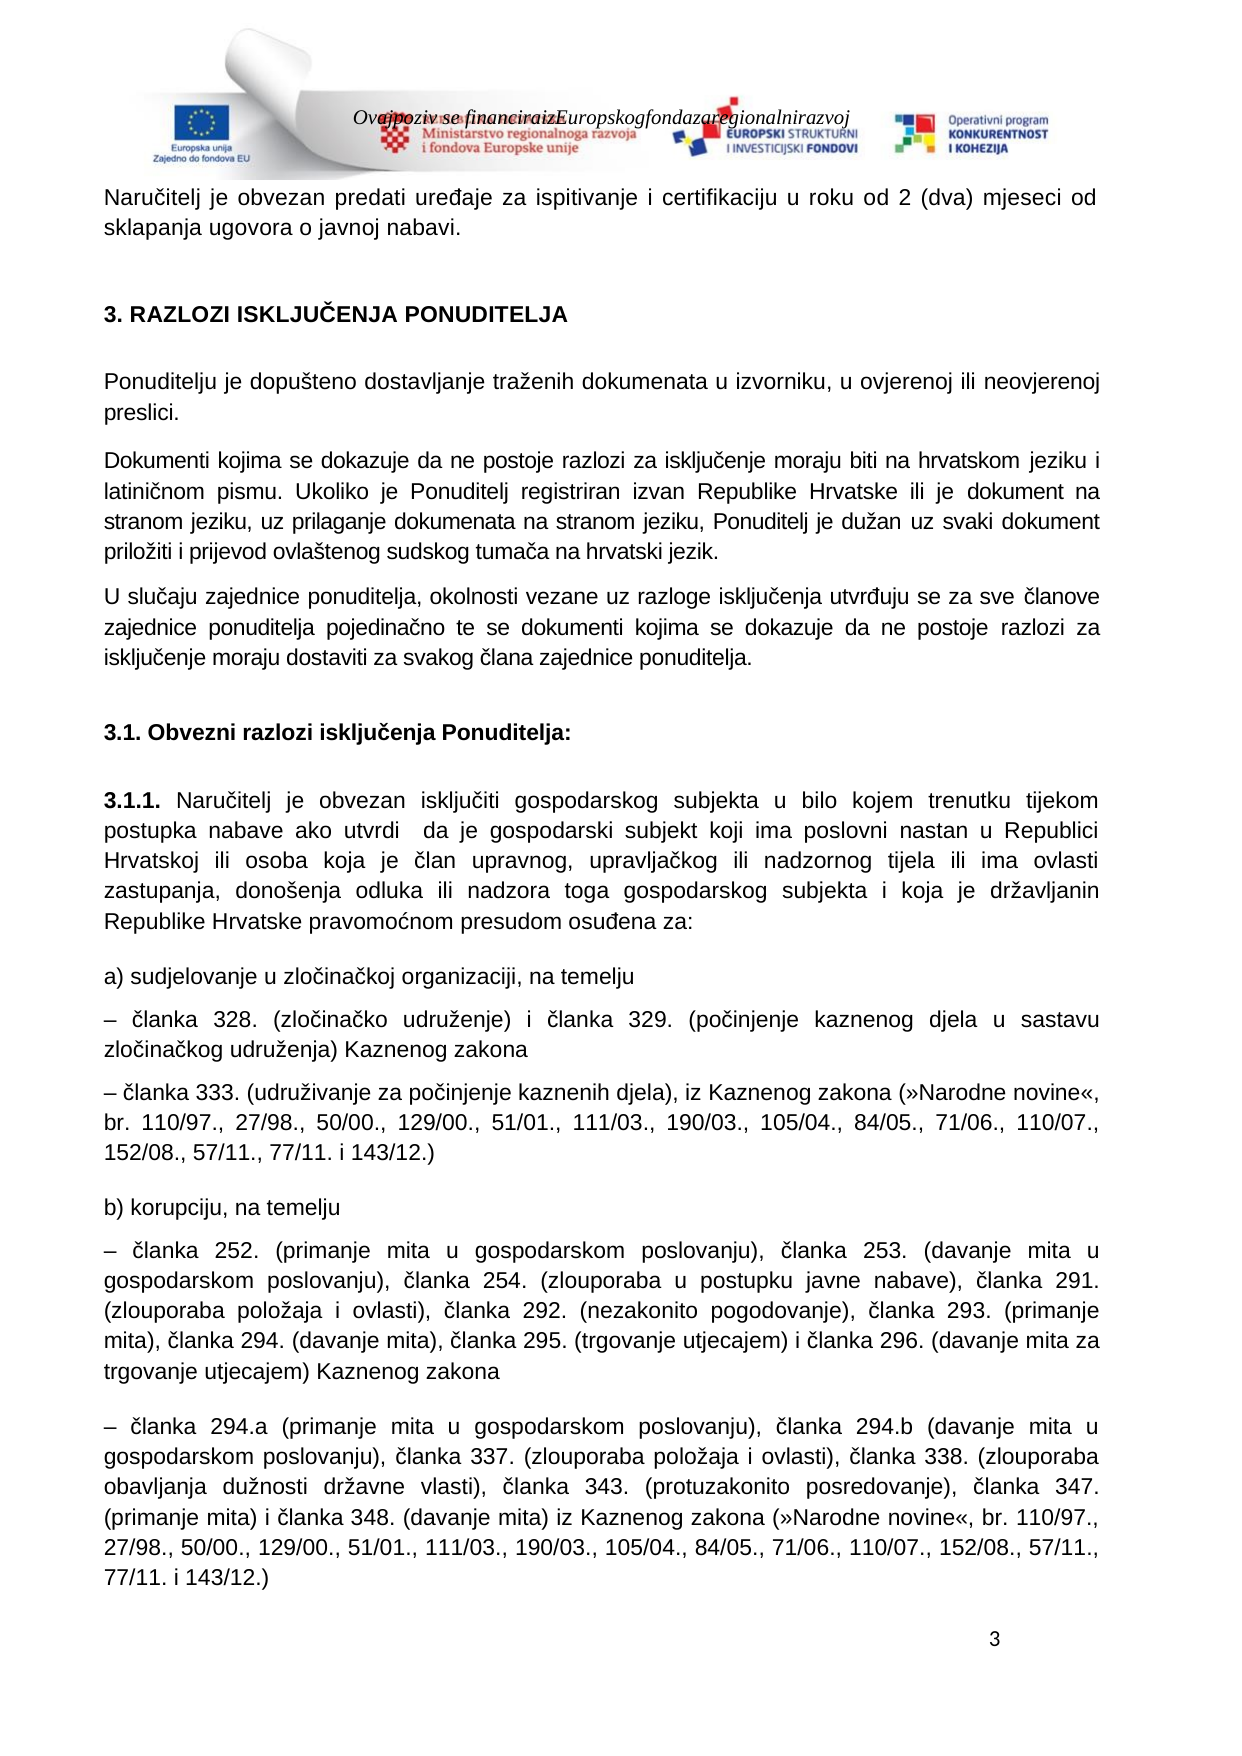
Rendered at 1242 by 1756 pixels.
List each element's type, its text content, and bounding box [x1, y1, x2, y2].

text 3. RAZLOZI ISKLJUČENJA PONUDITELJA [103, 301, 1107, 327]
text Dokumenti kojima se dokazuje da ne postoje razlozi za isključenje moraju biti na hrvatskom jeziku i latiničnom pismu. Ukoliko je Ponuditelj registriran izvan Republike Hrvatske ili je dokument na stranom jeziku, uz prilaganje dokumenata na stranom jeziku, Ponuditelj je dužan uz svaki dokument priložiti i prijevod ovlaštenog sudskog tumača na hrvatski jezik. [103, 447, 1100, 564]
text – članka 333. (udruživanje za počinjenje kaznenih djela), iz Kaznenog zakona (»Narodne novine«, br. 110/97., 27/98., 50/00., 129/00., 51/01., 111/03., 190/03., 105/04., 84/05., 71/06., 110/07., 152/08., 57/11., 77/11. i 143/12.) [103, 1078, 1100, 1165]
text 3.1.1. Naručitelj je obvezan isključiti gospodarskog subjekta u bilo kojem trenutku tijekom postupka nabave ako utvrdi da je gospodarski subjekt koji ima poslovni nastan u Republici Hrvatskoj ili osoba koja je član upravnog, upravljačkog ili nadzornog tijela ili ima ovlasti zastupanja, donošenja odluka ili nadzora toga gospodarskog subjekta i koja je državljanin Republike Hrvatske pravomoćnom presudom osuđena za: [103, 787, 1100, 934]
text – članka 328. (zločinačko udruženje) i članka 329. (počinjenje kaznenog djela u sastavu zločinačkog udruženja) Kaznenog zakona [103, 1006, 1100, 1062]
text – članka 252. (primanje mita u gospodarskom poslovanju), članka 253. (davanje mita u gospodarskom poslovanju), članka 254. (zlouporaba u postupku javne nabave), članka 291. (zlouporaba položaja i ovlasti), članka 292. (nezakonito pogodovanje), članka 293. (primanje mita), članka 294. (davanje mita), članka 295. (trgovanje utjecajem) i članka 296. (davanje mita za trgovanje utjecajem) Kaznenog zakona [103, 1237, 1100, 1384]
text 3.1. Obvezni razlozi isključenja Ponuditelja: [103, 719, 1107, 746]
text b) korupciju, na temelju [103, 1194, 1100, 1221]
text a) sudjelovanje u zločinačkoj organizaciji, na temelju [103, 963, 1100, 989]
text Naručitelj je obvezan predati uređaje za ispitivanje i certifikaciju u roku od 2 (dva) mjeseci od sklapanja ugovora o javnoj nabavi. [103, 184, 1100, 241]
text U slučaju zajednice ponuditelja, okolnosti vezane uz razloge isključenja utvrđuju se za sve članove zajednice ponuditelja pojedinačno te se dokumenti kojima se dokazuje da ne postoje razlozi za isključenje moraju dostaviti za svakog člana zajednice ponuditelja. [103, 583, 1100, 670]
picture [128, 15, 1074, 180]
text – članka 294.a (primanje mita u gospodarskom poslovanju), članka 294.b (davanje mita u gospodarskom poslovanju), članka 337. (zlouporaba položaja i ovlasti), članka 338. (zlouporaba obavljanja dužnosti državne vlasti), članka 343. (protuzakonito posredovanje), članka 347. (primanje mita) i članka 348. (davanje mita) iz Kaznenog zakona (»Narodne novine«, br. 110/97., 27/98., 50/00., 129/00., 51/01., 111/03., 190/03., 105/04., 84/05., 71/06., 110/07., 152/08., 57/11., 77/11. i 143/12.) [103, 1413, 1100, 1590]
text Ponuditelju je dopušteno dostavljanje traženih dokumenata u izvorniku, u ovjerenoj ili neovjerenoj preslici. [103, 368, 1100, 425]
